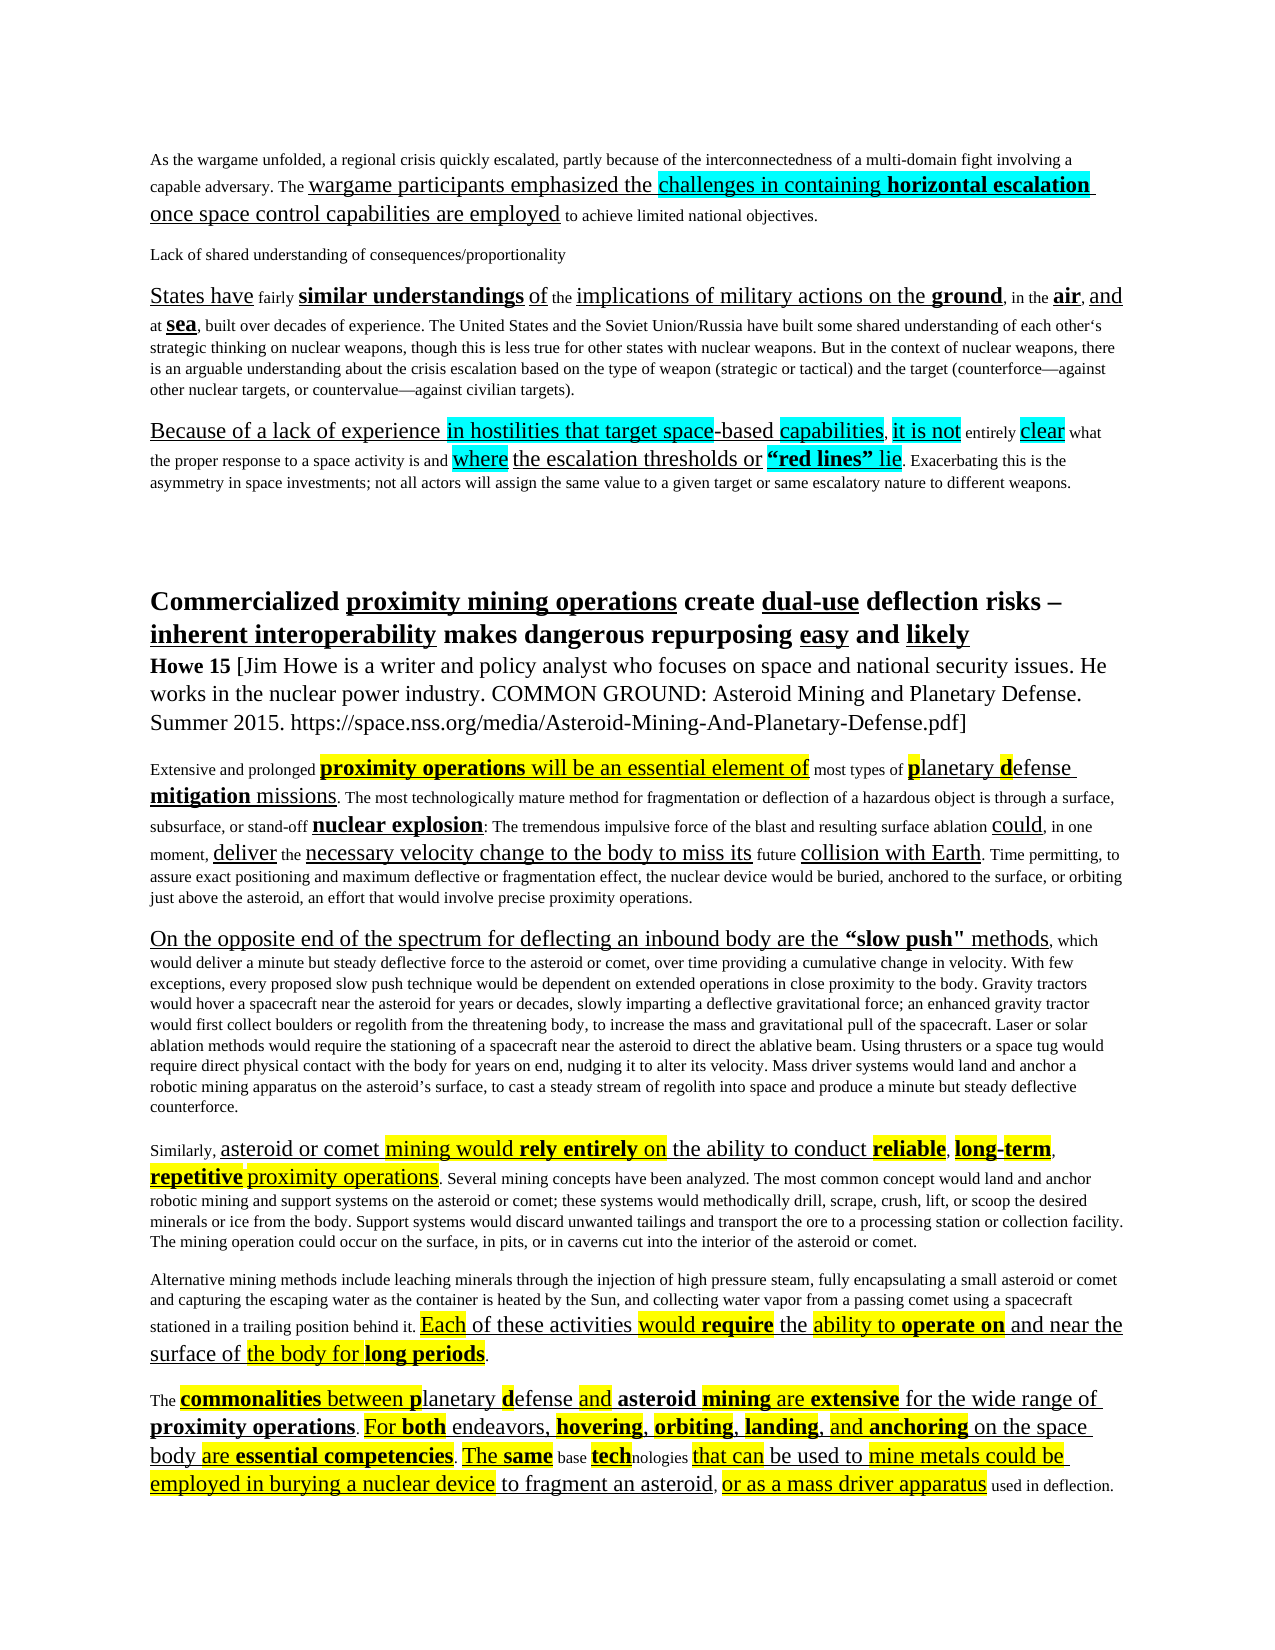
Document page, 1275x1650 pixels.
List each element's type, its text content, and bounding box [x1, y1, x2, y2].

text Similarly, asteroid or comet mining would rely entirely on the ability to conduct reliable, long-term, repetitive proximity operations. Several mining concepts have been analyzed. The most common concept would land and anchor robotic mining and support systems on the asteroid or comet; these systems would methodically drill, scrape, crush, lift, or scoop the desired minerals or ice from the body. Support systems would discard unwanted tailings and transport the ore to a processing station or collection facility. The mining operation could occur on the surface, in pits, or in caverns cut into the interior of the asteroid or comet. [150, 1134, 1125, 1251]
text States have fairly similar understandings of the implications of military actions on the ground, in the air, and at sea, built over decades of experience. The United States and the Soviet Union/Russia have built some shared understanding of each other‘s strategic thinking on nuclear weapons, though this is less true for other states with nuclear weapons. But in the context of nuclear weapons, there is an arguable understanding about the crisis escalation based on the type of weapon (strategic or tactical) and the target (counterforce—against other nuclear targets, or countervalue—against civilian targets). [150, 282, 1125, 399]
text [150, 1385, 1125, 1496]
text Because of a lack of experience in hostilities that target space-based capabilities, it is not entirely clear what the proper response to a space activity is and where the escalation thresholds or “red lines” lie. Exacerbating this is the asymmetry in space investments; not all actors will assign the same value to a given target or same escalatory nature to different weapons. [150, 417, 1125, 492]
text On the opposite end of the spectrum for deflecting an inbound body are the “slow push" methods, which would deliver a minute but steady deflective force to the asteroid or comet, over time providing a cumulative change in velocity. With few exceptions, every proposed slow push technique would be dependent on extended operations in close proximity to the body. Gravity tractors would hover a spacecraft near the asteroid for years or decades, slowly imparting a deflective gravitational force; an enhanced gravity tractor would first collect boulders or regolith from the threatening body, to increase the mass and gravitational pull of the spacecraft. Laser or solar ablation methods would require the stationing of a spacecraft near the asteroid to direct the ablative beam. Using thrusters or a space tug would require direct physical contact with the body for years on end, nudging it to alter its velocity. Mass driver systems would land and anchor a robotic mining apparatus on the asteroid’s surface, to cast a steady stream of regolith into space and produce a minute but steady deflective counterforce. [150, 925, 1125, 1116]
text Extensive and prolonged proximity operations will be an essential element of most types of planetary defense mitigation missions. The most technologically mature method for fragmentation or deflection of a hazardous object is through a surface, subsurface, or stand-off nuclear explosion: The tremendous impulsive force of the blast and resulting surface ablation could, in one moment, deliver the necessary velocity change to the body to miss its future collision with Earth. Time permitting, to assure exact positioning and maximum deflective or fragmentation effect, the nuclear device would be buried, anchored to the surface, or orbiting just above the asteroid, an effort that would involve precise proximity operations. [150, 754, 1125, 907]
text Alternative mining methods include leaching minerals through the injection of high pressure steam, fully encapsulating a small asteroid or comet and capturing the escaping water as the container is heated by the Sun, and collecting water vapor from a passing comet using a spacecraft stationed in a trailing position behind it. Each of these activities would require the ability to operate on and near the surface of the body for long periods. [150, 1269, 1125, 1366]
text Lack of shared understanding of consequences/proportionality [150, 245, 1125, 264]
text As the wargame unfolded, a regional crisis quickly escalated, partly because of the interconnectedness of a multi-domain fight involving a capable adversary. The wargame participants emphasized the challenges in containing horizontal escalation once space control capabilities are employed to achieve limited national objectives. [150, 150, 1125, 226]
text Howe 15 [Jim Howe is a writer and policy analyst who focuses on space and national security issues. He works in the nuclear power industry. COMMON GROUND: Asteroid Mining and Planetary Defense. Summer 2015. https://space.nss.org/media/Asteroid-Mining-And-Planetary-Defense.pdf] [150, 652, 1125, 735]
subtitle Commercialized proximity mining operations create dual-use deflection risks – inherent interoperability makes dangerous repurposing easy and likely [150, 585, 1125, 650]
